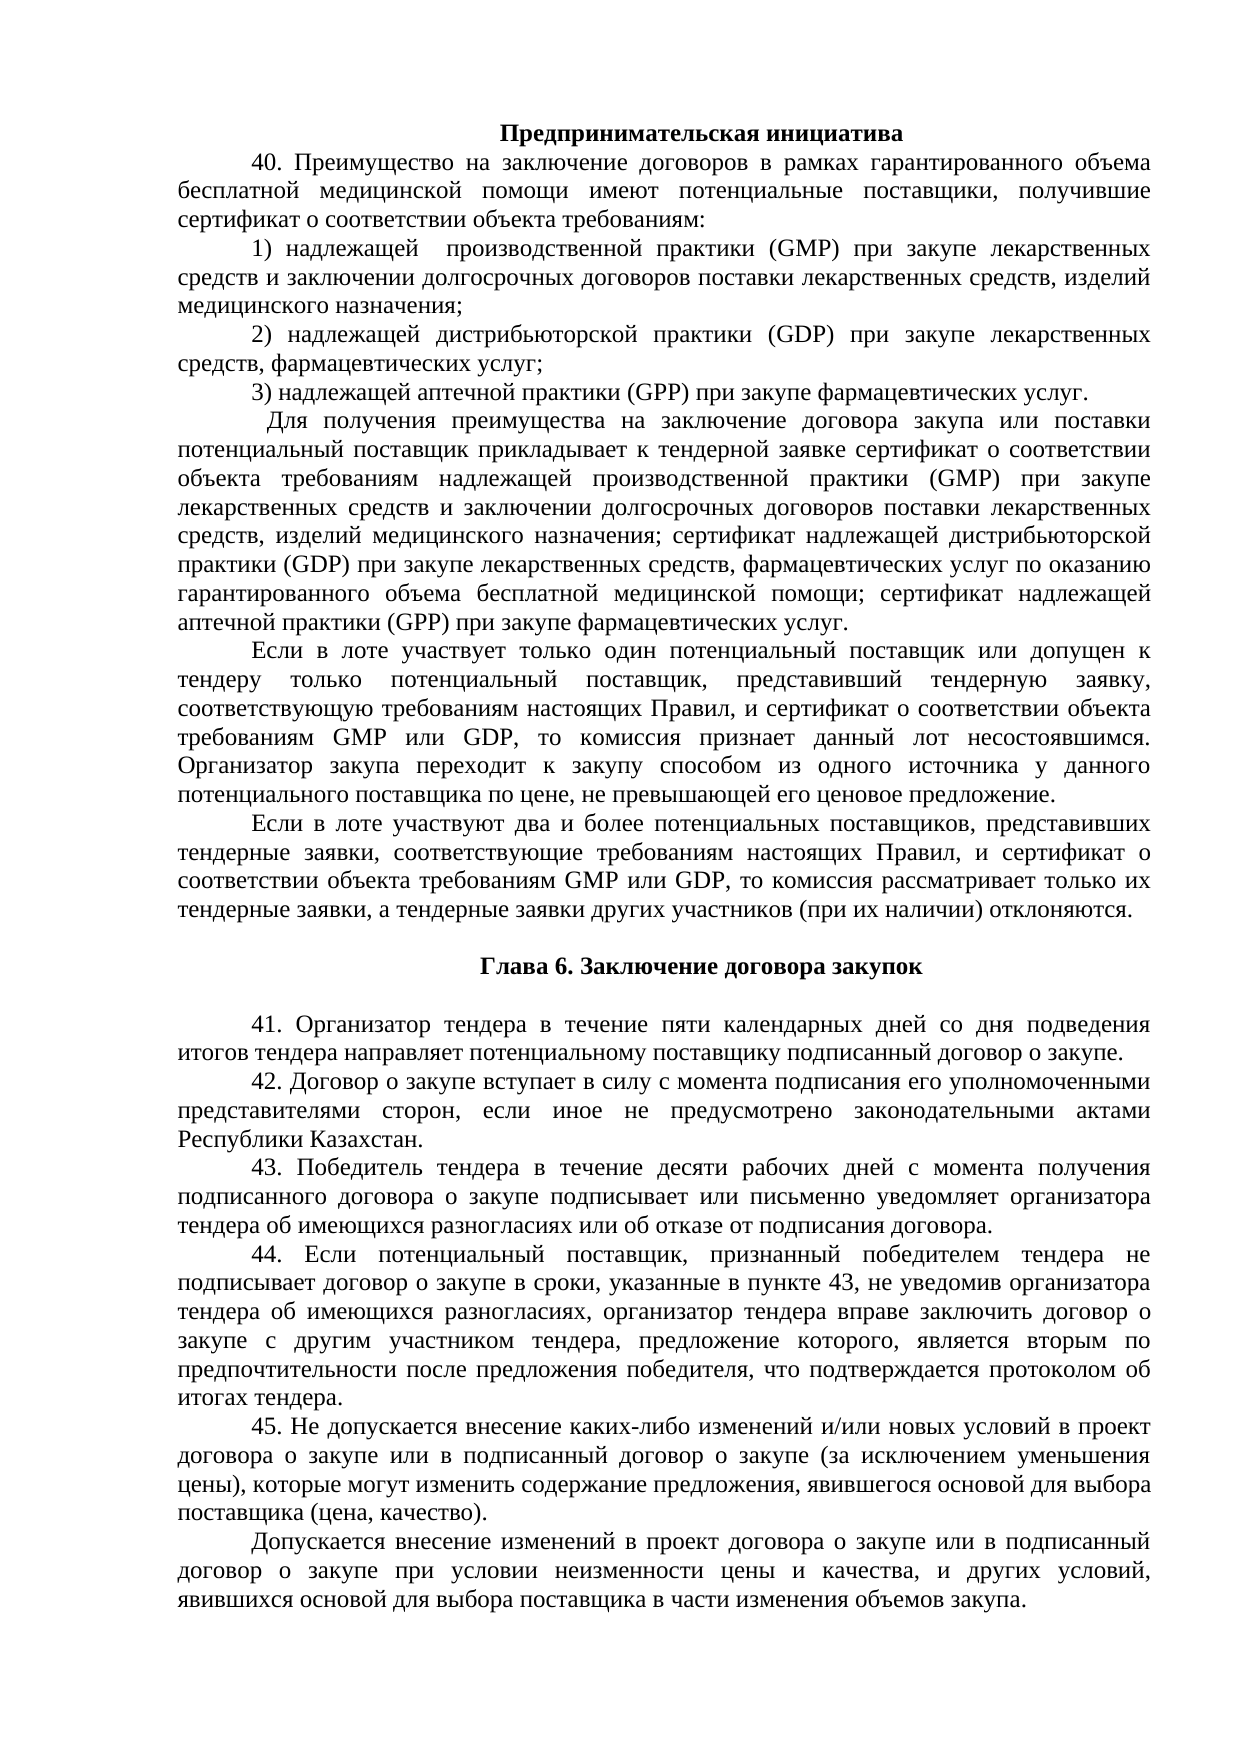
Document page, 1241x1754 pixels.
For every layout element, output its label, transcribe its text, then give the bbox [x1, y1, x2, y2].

text 2) надлежащей дистрибьюторской практики (GDP) при закупе лекарственных средств, фармацевтических услуг; [177, 319, 1152, 377]
text Для получения преимущества на заключение договора закупа или поставки потенциальный поставщик прикладывает к тендерной заявке сертификат о соответствии объекта требованиям надлежащей производственной практики (GMP) при закупе лекарственных средств и заключении долгосрочных договоров поставки лекарственных средств, изделий медицинского назначения; сертификат надлежащей дистрибьюторской практики (GDP) при закупе лекарственных средств, фармацевтических услуг по оказанию гарантированного объема бесплатной медицинской помощи; сертификат надлежащей аптечной практики (GРP) при закупе фармацевтических услуг. [177, 406, 1152, 636]
text Глава 6. Заключение договора закупок [177, 951, 1152, 980]
text Если в лоте участвует только один потенциальный поставщик или допущен к тендеру только потенциальный поставщик, представивший тендерную заявку, соответствующую требованиям настоящих Правил, и сертификат о соответствии объекта требованиям GMP или GDP, то комиссия признает данный лот несостоявшимся. Организатор закупа переходит к закупу способом из одного источника у данного потенциального поставщика по цене, не превышающей его ценовое предложение. [177, 636, 1152, 808]
text 45. Не допускается внесение каких-либо изменений и/или новых условий в проект договора о закупе или в подписанный договор о закупе (за исключением уменьшения цены), которые могут изменить содержание предложения, явившегося основой для выбора поставщика (цена, качество). [177, 1411, 1152, 1526]
text 44. Если потенциальный поставщик, признанный победителем тендера не подписывает договор о закупе в сроки, указанные в пункте 43, не уведомив организатора тендера об имеющихся разногласиях, организатор тендера вправе заключить договор о закупе с другим участником тендера, предложение которого, является вторым по предпочтительности после предложения победителя, что подтверждается протоколом об итогах тендера. [177, 1239, 1152, 1411]
text 41. Организатор тендера в течение пяти календарных дней со дня подведения итогов тендера направляет потенциальному поставщику подписанный договор о закупе. [177, 1009, 1152, 1066]
text Допускается внесение изменений в проект договора о закупе или в подписанный договор о закупе при условии неизменности цены и качества, и других условий, явившихся основой для выбора поставщика в части изменения объемов закупа. [177, 1526, 1152, 1612]
text 3) надлежащей аптечной практики (GРP) при закупе фармацевтических услуг. [177, 377, 1152, 406]
text 43. Победитель тендера в течение десяти рабочих дней с момента получения подписанного договора о закупе подписывает или письменно уведомляет организатора тендера об имеющихся разногласиях или об отказе от подписания договора. [177, 1152, 1152, 1239]
text 40. Преимущество на заключение договоров в рамках гарантированного объема бесплатной медицинской помощи имеют потенциальные поставщики, получившие сертификат о соответствии объекта требованиям: [177, 147, 1152, 233]
text Предпринимательская инициатива [177, 118, 1152, 147]
text Если в лоте участвуют два и более потенциальных поставщиков, представивших тендерные заявки, соответствующие требованиям настоящих Правил, и сертификат о соответствии объекта требованиям GMP или GDP, то комиссия рассматривает только их тендерные заявки, а тендерные заявки других участников (при их наличии) отклоняются. [177, 808, 1152, 923]
text 1) надлежащей производственной практики (GMP) при закупе лекарственных средств и заключении долгосрочных договоров поставки лекарственных средств, изделий медицинского назначения; [177, 233, 1152, 319]
text 42. Договор о закупе вступает в силу с момента подписания его уполномоченными представителями сторон, если иное не предусмотрено законодательными актами Республики Казахстан. [177, 1066, 1152, 1152]
